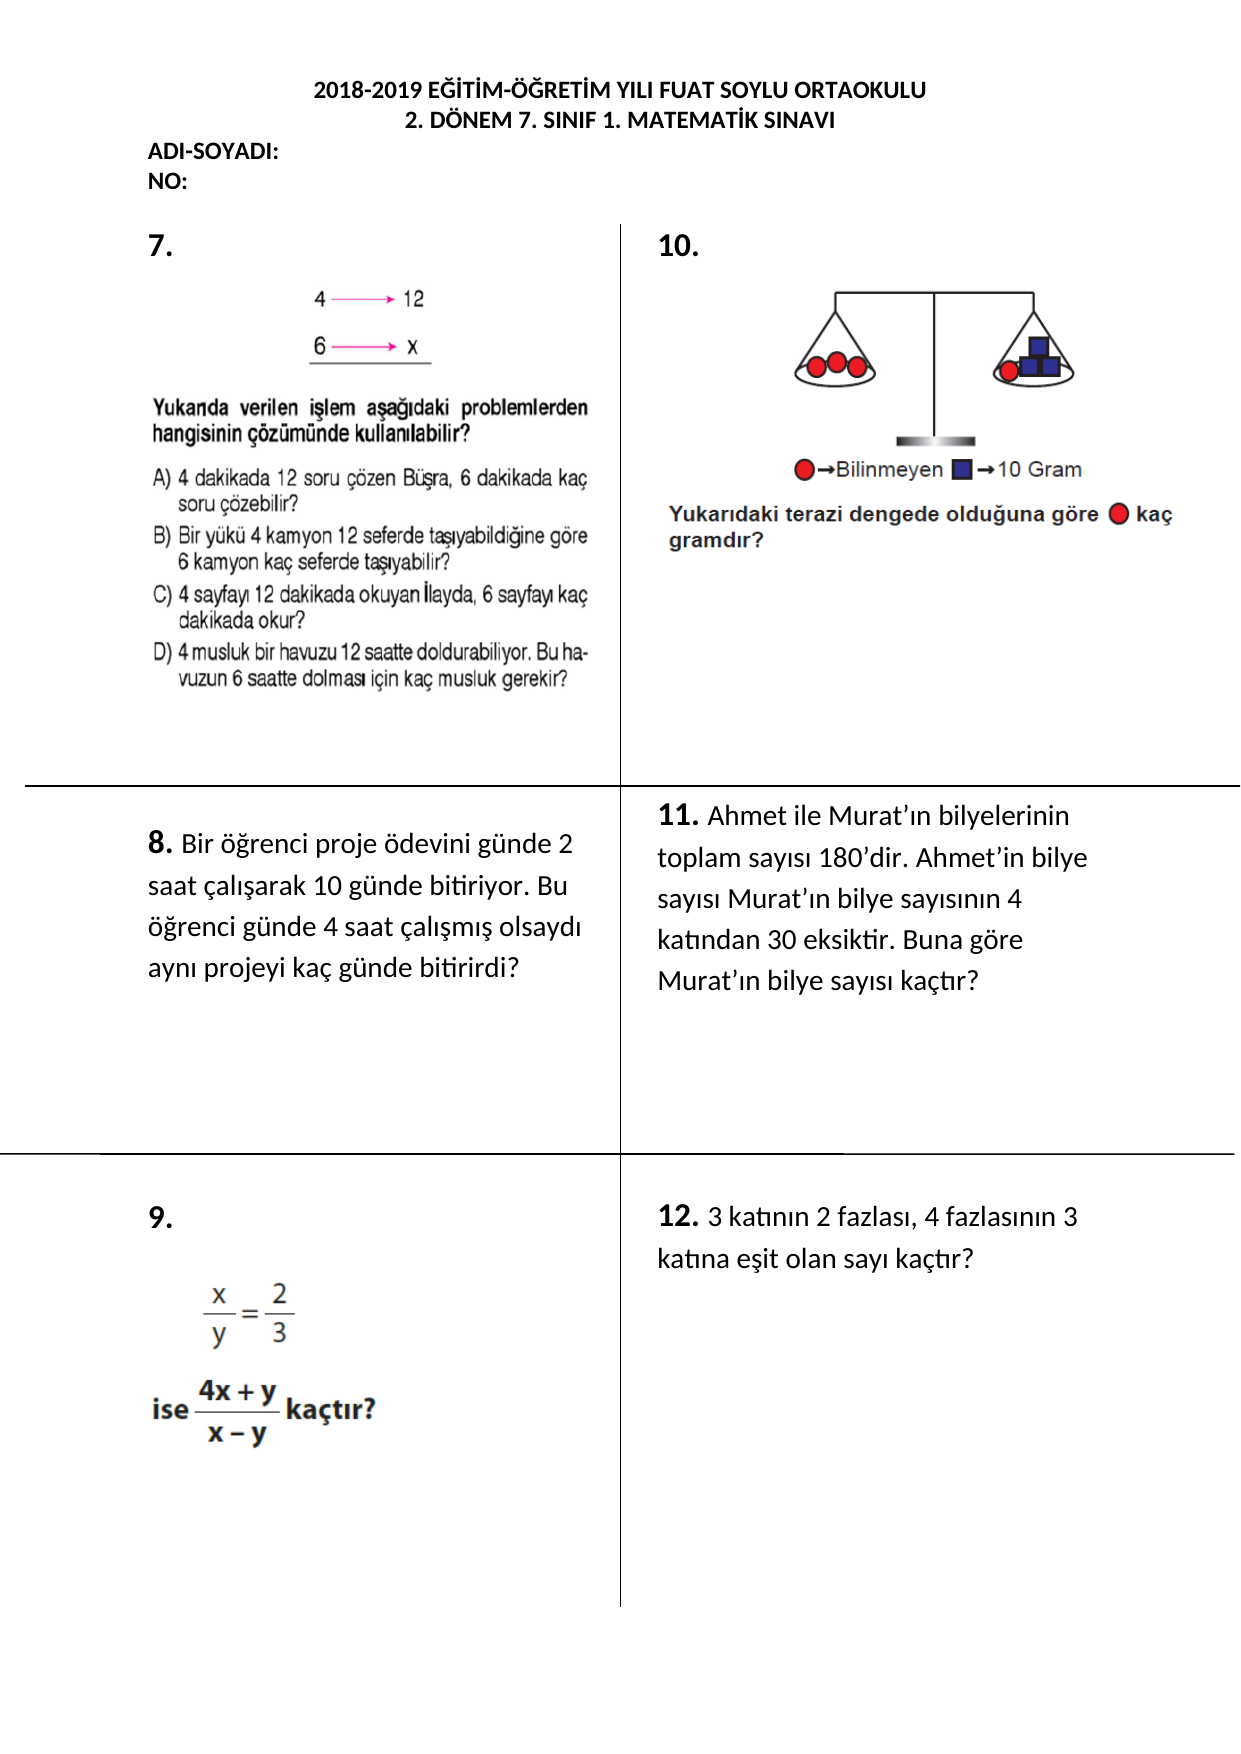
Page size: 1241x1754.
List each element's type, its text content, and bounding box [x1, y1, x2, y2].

text 10. [657, 224, 1093, 268]
picture [657, 268, 1207, 566]
text 8. Bir öğrenci proje ödevini günde 2 saat çalışarak 10 günde bitiriyor. Bu öğrenci günde 4 saat çalışmış olsaydı aynı projeyi kaç günde bitirirdi? [148, 821, 583, 985]
picture [147, 268, 600, 735]
text 9. [148, 1196, 583, 1237]
text 7. [148, 224, 583, 268]
text 11. Ahmet ile Murat’ın bilyelerinin toplam sayısı 180’dir. Ahmet’in bilye sayısı Murat’ın bilye sayısının 4 katından 30 eksiktir. Buna göre Murat’ın bilye sayısı kaçtır? [657, 793, 1093, 998]
list 12. 3 katının 2 fazlası, 4 fazlasının 3 katına eşit olan sayı kaçtır? [657, 1194, 1093, 1276]
